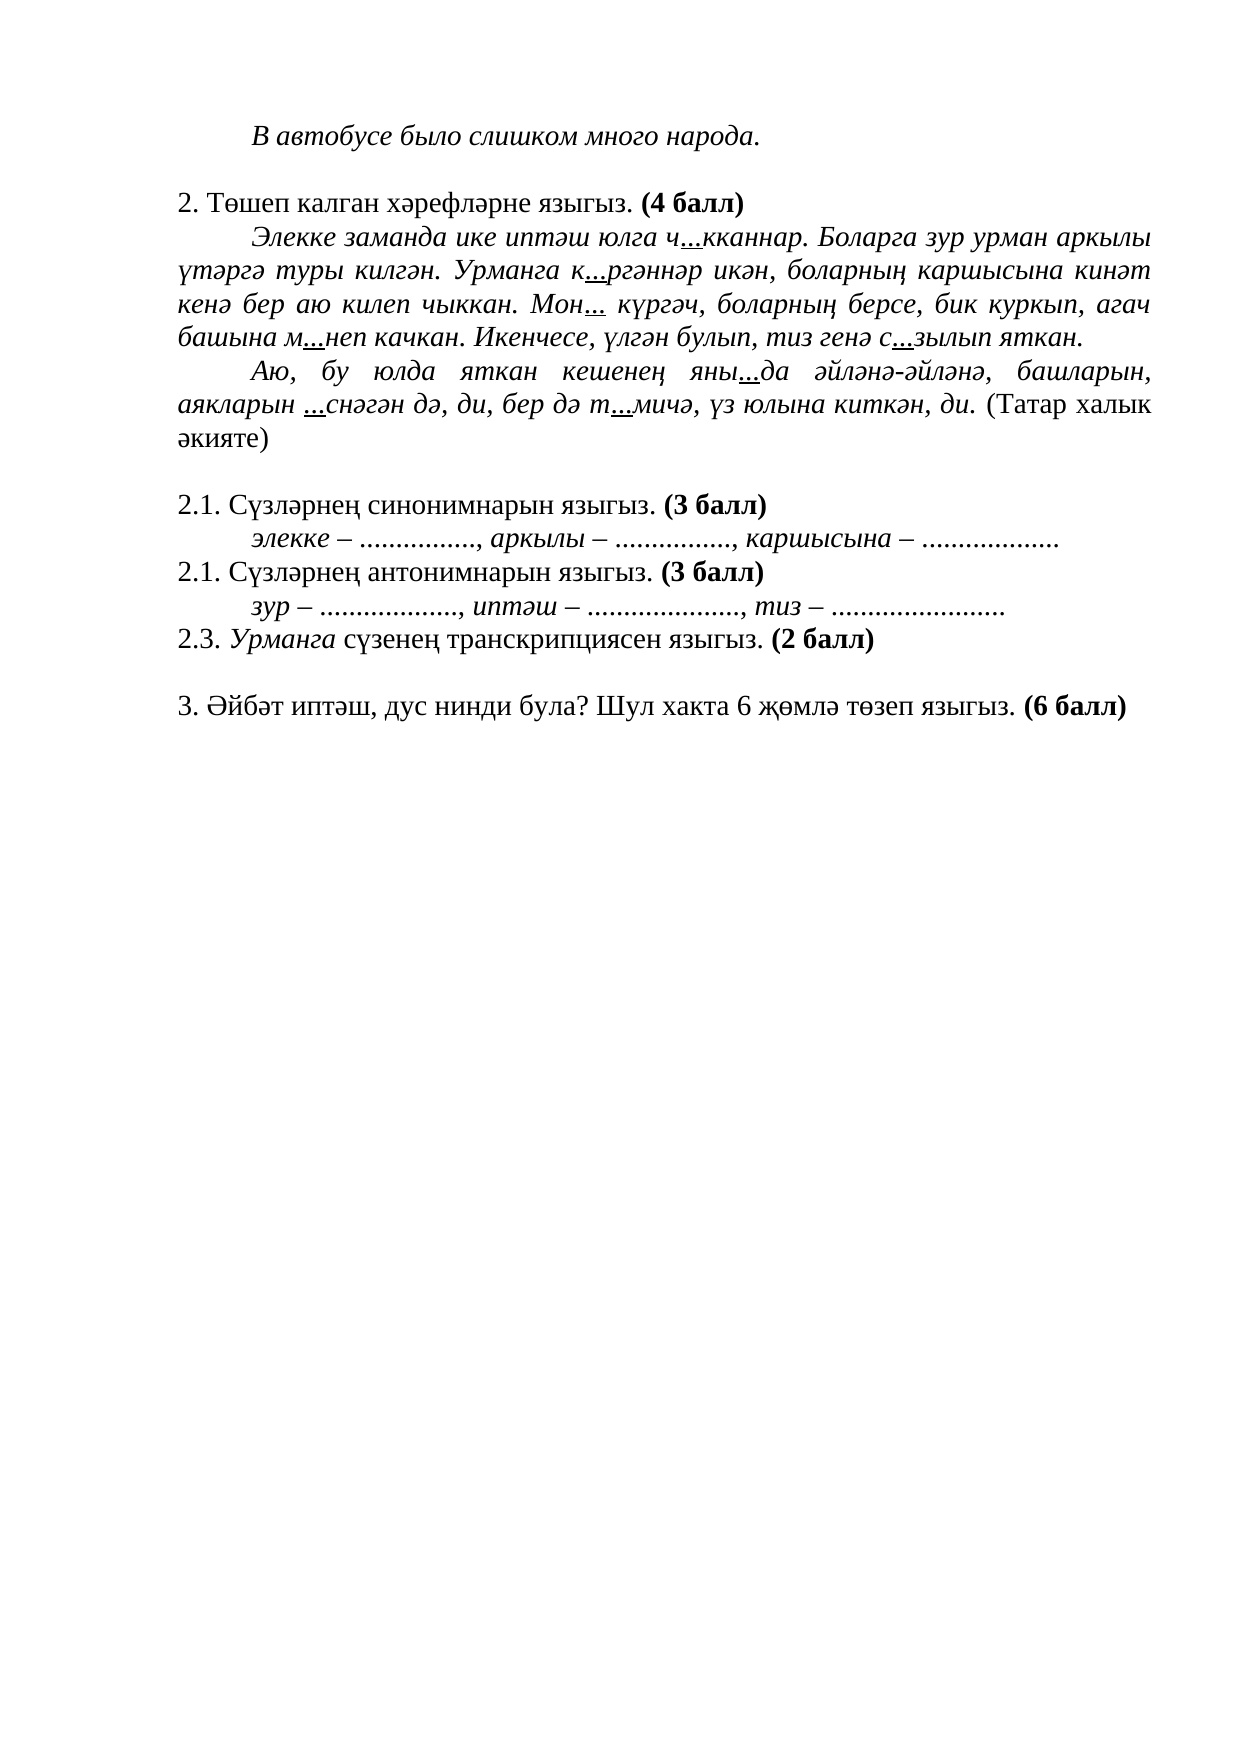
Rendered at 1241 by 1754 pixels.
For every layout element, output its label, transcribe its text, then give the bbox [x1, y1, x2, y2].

text элекке – ................, аркылы – ................, каршысына – ................... [177, 521, 1152, 554]
text 2. Төшеп калган хәрефләрне языгыз. (4 балл) [177, 185, 1152, 219]
text 3. Әйбәт иптәш, дус нинди була? Шул хакта 6 җөмлә төзеп языгыз. (6 балл) [177, 688, 1152, 722]
text зур – ..................., иптәш – ....................., тиз – ........................ [177, 588, 1152, 621]
text 2.1. Сүзләрнең антонимнарын языгыз. (3 балл) [177, 554, 1152, 588]
text 2.1. Сүзләрнең синонимнарын языгыз. (3 балл) [177, 487, 1152, 521]
text В автобусе было слишком много народа. [177, 118, 1152, 152]
text Аю, бу юлда яткан кешенең яны...да әйләнә-әйләнә, башларын, аякларын ...снәгән дә, ди, бер дә т...мичә, үз юлына киткән, ди. (Татар халык әкияте) [177, 353, 1152, 453]
text 2.3. Урманга сүзенең транскрипциясен языгыз. (2 балл) [177, 621, 1152, 655]
text Элекке заманда ике иптәш юлга ч...кканнар. Боларга зур урман аркылы үтәргә туры килгән. Урманга к...ргәннәр икән, боларның каршысына кинәт кенә бер аю килеп чыккан. Мон... күргәч, боларның берсе, бик куркып, агач башына м...неп качкан. Икенчесе, үлгән булып, тиз генә с...зылып яткан. [177, 219, 1152, 353]
